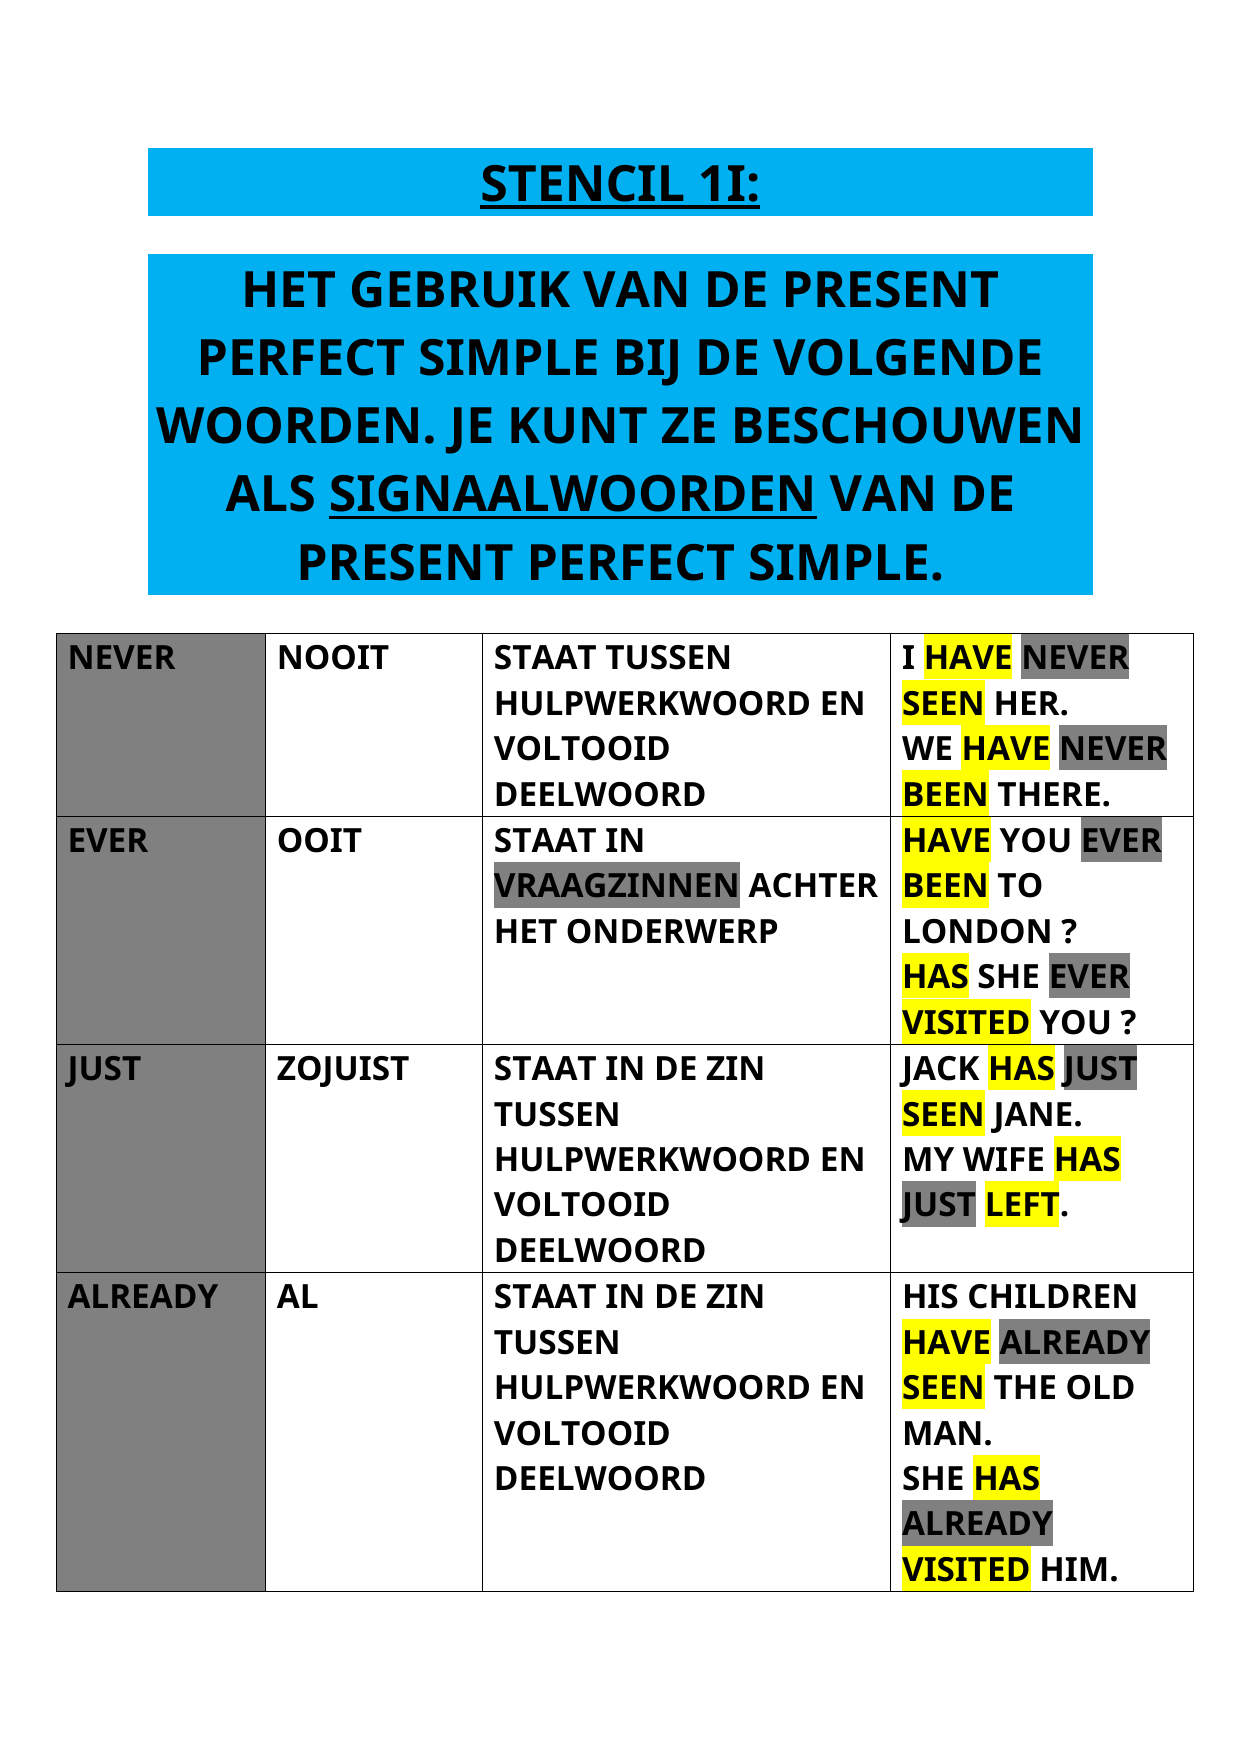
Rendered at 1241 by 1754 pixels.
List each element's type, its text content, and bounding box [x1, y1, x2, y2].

table_cell OOIT [266, 817, 482, 1044]
table_cell HAVE YOU EVER BEEN TO LONDON ? HAS SHE EVER VISITED YOU ? [891, 817, 1193, 1044]
table_header STAAT TUSSEN HULPWERKWOORD EN VOLTOOID DEELWOORD [483, 634, 890, 816]
table_cell STAAT IN DE ZIN TUSSEN HULPWERKWOORD EN VOLTOOID DEELWOORD [483, 1045, 890, 1272]
table_cell HIS CHILDREN HAVE ALREADY SEEN THE OLD MAN. SHE HAS ALREADY VISITED HIM. [891, 1273, 1193, 1591]
text HET GEBRUIK VAN DE PRESENT PERFECT SIMPLE BIJ DE VOLGENDE WOORDEN. JE KUNT ZE BESCHOUWEN ALS SIGNAALWOORDEN VAN DE PRESENT PERFECT SIMPLE. [148, 254, 1093, 595]
table_cell AL [266, 1273, 482, 1591]
table_header NEVER [57, 634, 265, 816]
table_cell JACK HAS JUST SEEN JANE. MY WIFE HAS JUST LEFT. [891, 1045, 1193, 1272]
table_cell STAAT IN VRAAGZINNEN ACHTER HET ONDERWERP [483, 817, 890, 1044]
table_cell JUST [57, 1045, 265, 1272]
table_cell STAAT IN DE ZIN TUSSEN HULPWERKWOORD EN VOLTOOID DEELWOORD [483, 1273, 890, 1591]
table_cell ZOJUIST [266, 1045, 482, 1272]
table_cell ALREADY [57, 1273, 265, 1591]
table_header I HAVE NEVER SEEN HER. WE HAVE NEVER BEEN THERE. [891, 634, 1193, 816]
table_cell EVER [57, 817, 265, 1044]
table_header NOOIT [266, 634, 482, 816]
text STENCIL 1I: [148, 148, 1093, 216]
